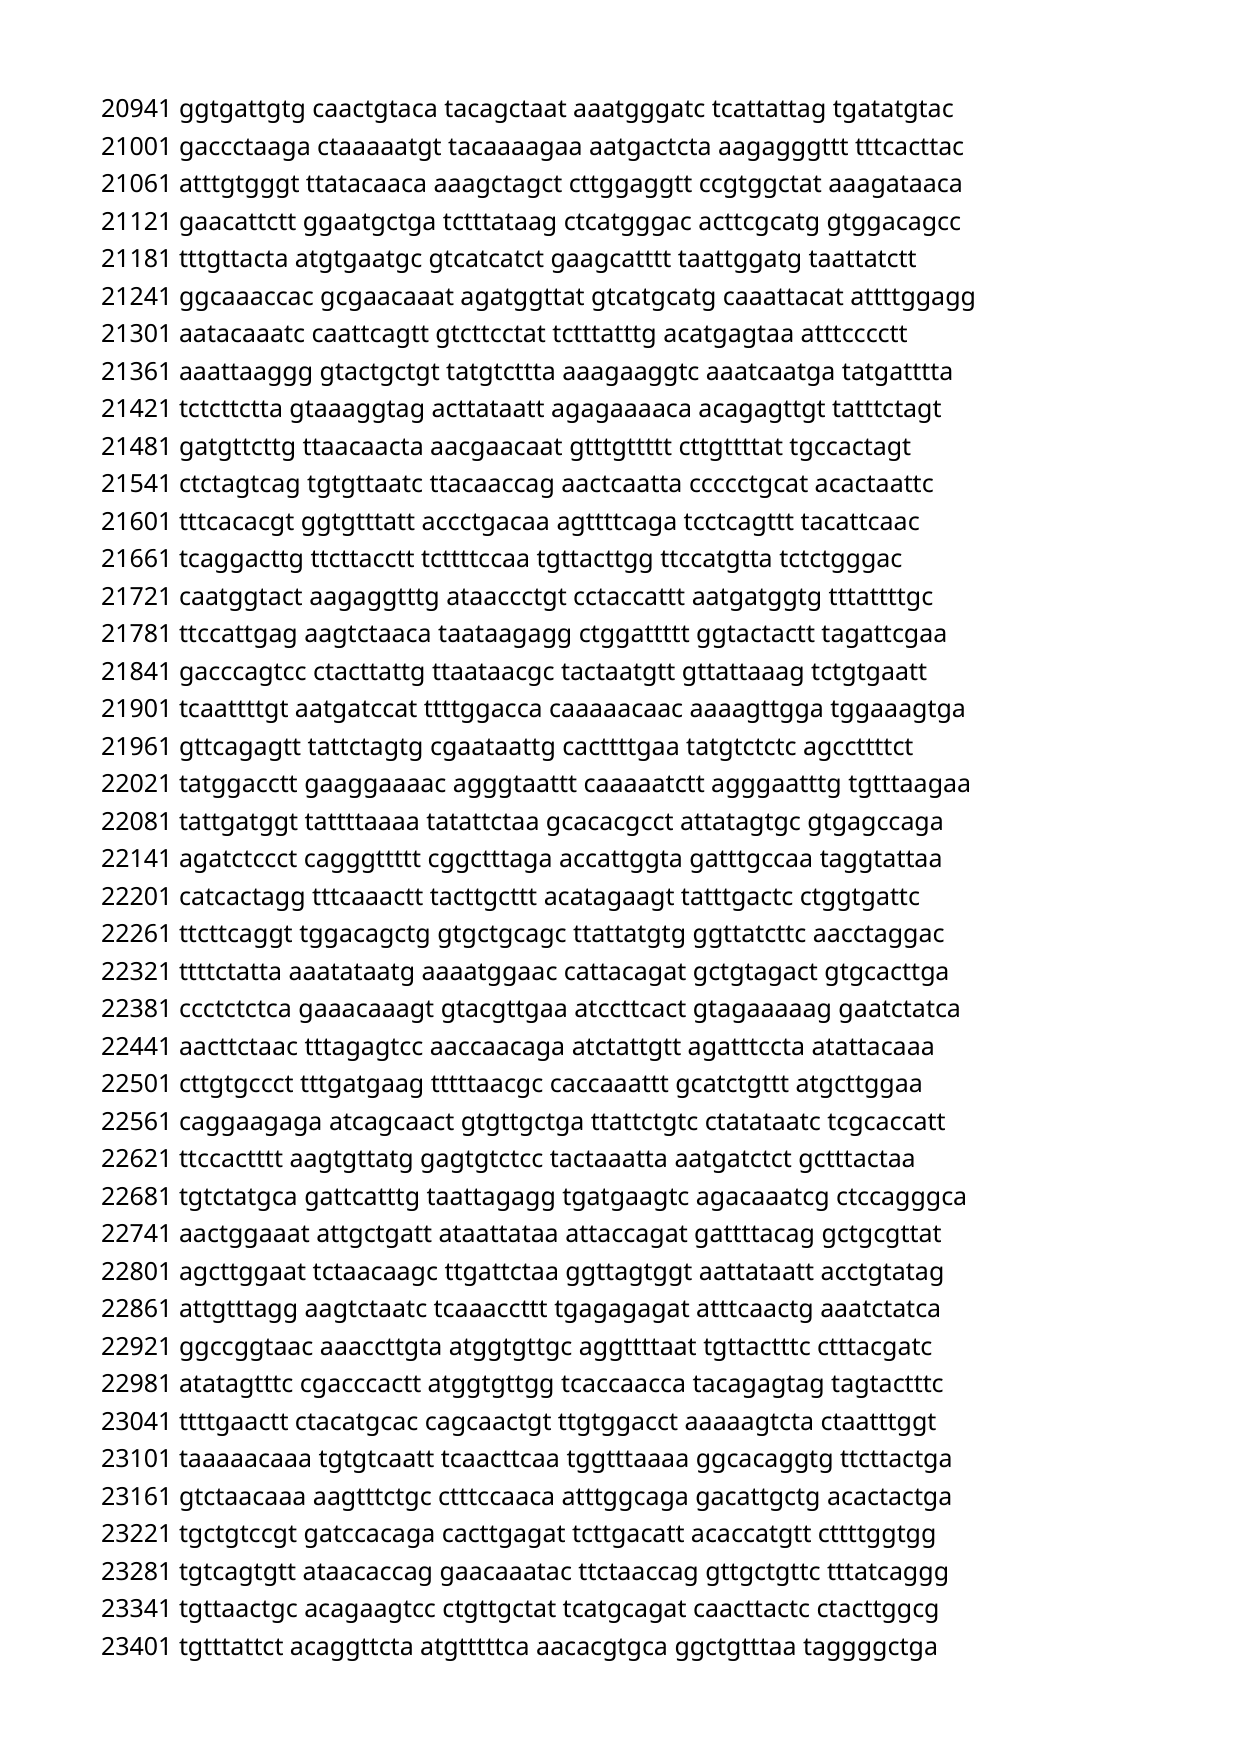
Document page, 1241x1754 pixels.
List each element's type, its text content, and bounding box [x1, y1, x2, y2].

text 22621 ttccactttt aagtgttatg gagtgtctcc tactaaatta aatgatctct gctttactaa [75, 1139, 1165, 1177]
text 22801 agcttggaat tctaacaagc ttgattctaa ggttagtggt aattataatt acctgtatag [75, 1252, 1165, 1289]
text 23161 gtctaacaaa aagtttctgc ctttccaaca atttggcaga gacattgctg acactactga [75, 1477, 1165, 1514]
text 22861 attgtttagg aagtctaatc tcaaaccttt tgagagagat atttcaactg aaatctatca [75, 1289, 1165, 1327]
text 21721 caatggtact aagaggtttg ataaccctgt cctaccattt aatgatggtg tttattttgc [75, 577, 1165, 614]
text 22381 ccctctctca gaaacaaagt gtacgttgaa atccttcact gtagaaaaag gaatctatca [75, 989, 1165, 1027]
text 22681 tgtctatgca gattcatttg taattagagg tgatgaagtc agacaaatcg ctccagggca [75, 1177, 1165, 1214]
text 21421 tctcttctta gtaaaggtag acttataatt agagaaaaca acagagttgt tatttctagt [75, 389, 1165, 427]
text 21661 tcaggacttg ttcttacctt tcttttccaa tgttacttgg ttccatgtta tctctgggac [75, 539, 1165, 577]
text 22321 ttttctatta aaatataatg aaaatggaac cattacagat gctgtagact gtgcacttga [75, 952, 1165, 989]
text 23281 tgtcagtgtt ataacaccag gaacaaatac ttctaaccag gttgctgttc tttatcaggg [75, 1552, 1165, 1589]
text 22561 caggaagaga atcagcaact gtgttgctga ttattctgtc ctatataatc tcgcaccatt [75, 1102, 1165, 1139]
text 23341 tgttaactgc acagaagtcc ctgttgctat tcatgcagat caacttactc ctacttggcg [75, 1589, 1165, 1627]
text 21481 gatgttcttg ttaacaacta aacgaacaat gtttgttttt cttgttttat tgccactagt [75, 427, 1165, 464]
text 23221 tgctgtccgt gatccacaga cacttgagat tcttgacatt acaccatgtt cttttggtgg [75, 1514, 1165, 1552]
text 21361 aaattaaggg gtactgctgt tatgtcttta aaagaaggtc aaatcaatga tatgatttta [75, 352, 1165, 389]
text 21001 gaccctaaga ctaaaaatgt tacaaaagaa aatgactcta aagagggttt tttcacttac [75, 127, 1165, 164]
text 21601 tttcacacgt ggtgtttatt accctgacaa agttttcaga tcctcagttt tacattcaac [75, 502, 1165, 539]
text 22741 aactggaaat attgctgatt ataattataa attaccagat gattttacag gctgcgttat [75, 1214, 1165, 1252]
text 21781 ttccattgag aagtctaaca taataagagg ctggattttt ggtactactt tagattcgaa [75, 614, 1165, 652]
text 22201 catcactagg tttcaaactt tacttgcttt acatagaagt tatttgactc ctggtgattc [75, 877, 1165, 914]
text 23401 tgtttattct acaggttcta atgtttttca aacacgtgca ggctgtttaa taggggctga [75, 1627, 1165, 1664]
text 21541 ctctagtcag tgtgttaatc ttacaaccag aactcaatta ccccctgcat acactaattc [75, 464, 1165, 502]
text 22441 aacttctaac tttagagtcc aaccaacaga atctattgtt agatttccta atattacaaa [75, 1027, 1165, 1064]
text 22921 ggccggtaac aaaccttgta atggtgttgc aggttttaat tgttactttc ctttacgatc [75, 1327, 1165, 1364]
text 21121 gaacattctt ggaatgctga tctttataag ctcatgggac acttcgcatg gtggacagcc [75, 202, 1165, 239]
text 22021 tatggacctt gaaggaaaac agggtaattt caaaaatctt agggaatttg tgtttaagaa [75, 764, 1165, 802]
text 22081 tattgatggt tattttaaaa tatattctaa gcacacgcct attatagtgc gtgagccaga [75, 802, 1165, 839]
text 21301 aatacaaatc caattcagtt gtcttcctat tctttatttg acatgagtaa atttcccctt [75, 314, 1165, 352]
text 22981 atatagtttc cgacccactt atggtgttgg tcaccaacca tacagagtag tagtactttc [75, 1364, 1165, 1402]
text 21901 tcaattttgt aatgatccat ttttggacca caaaaacaac aaaagttgga tggaaagtga [75, 689, 1165, 727]
text 23101 taaaaacaaa tgtgtcaatt tcaacttcaa tggtttaaaa ggcacaggtg ttcttactga [75, 1439, 1165, 1477]
text 21961 gttcagagtt tattctagtg cgaataattg cacttttgaa tatgtctctc agccttttct [75, 727, 1165, 764]
text 21061 atttgtgggt ttatacaaca aaagctagct cttggaggtt ccgtggctat aaagataaca [75, 164, 1165, 202]
text 21841 gacccagtcc ctacttattg ttaataacgc tactaatgtt gttattaaag tctgtgaatt [75, 652, 1165, 689]
text 22141 agatctccct cagggttttt cggctttaga accattggta gatttgccaa taggtattaa [75, 839, 1165, 877]
text 23041 ttttgaactt ctacatgcac cagcaactgt ttgtggacct aaaaagtcta ctaatttggt [75, 1402, 1165, 1439]
text 20941 ggtgattgtg caactgtaca tacagctaat aaatgggatc tcattattag tgatatgtac [75, 89, 1165, 127]
text 21241 ggcaaaccac gcgaacaaat agatggttat gtcatgcatg caaattacat attttggagg [75, 277, 1165, 314]
text 22261 ttcttcaggt tggacagctg gtgctgcagc ttattatgtg ggttatcttc aacctaggac [75, 914, 1165, 952]
text 22501 cttgtgccct tttgatgaag tttttaacgc caccaaattt gcatctgttt atgcttggaa [75, 1064, 1165, 1102]
text 21181 tttgttacta atgtgaatgc gtcatcatct gaagcatttt taattggatg taattatctt [75, 239, 1165, 277]
